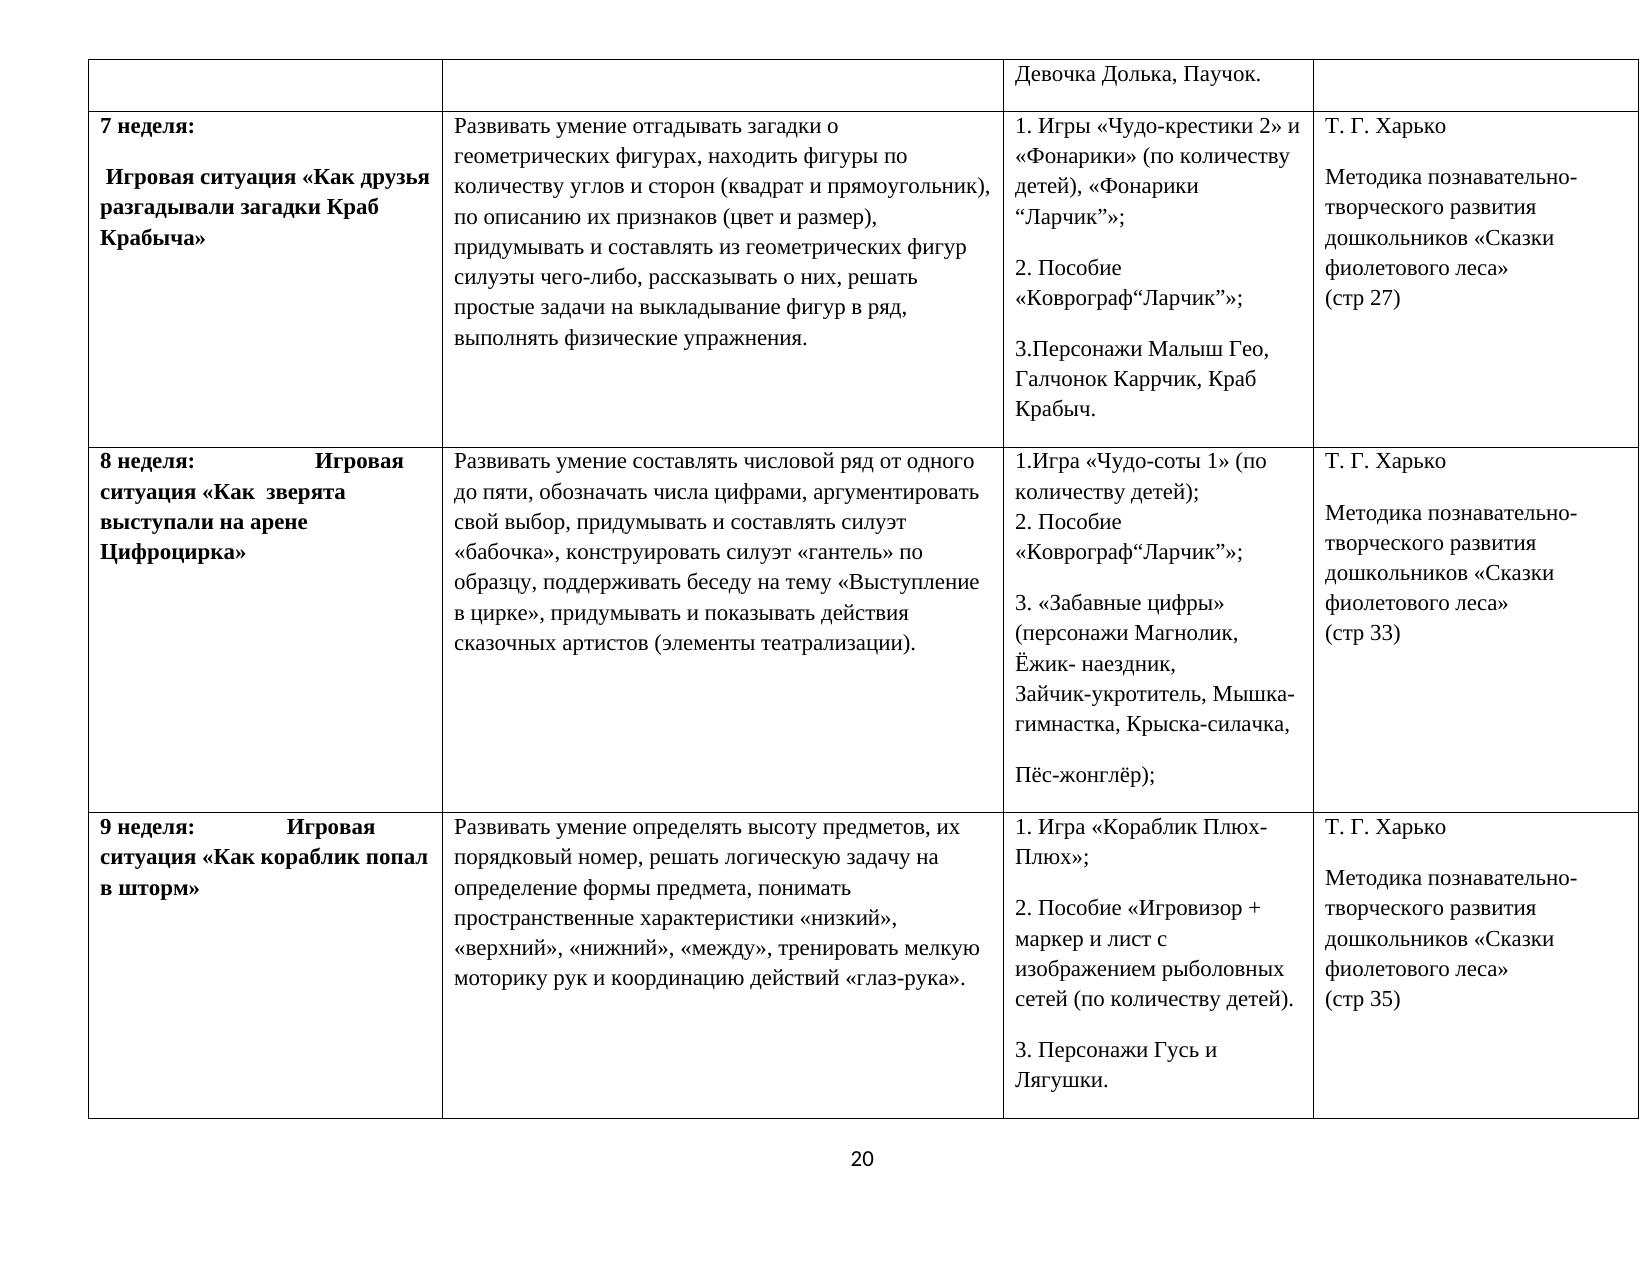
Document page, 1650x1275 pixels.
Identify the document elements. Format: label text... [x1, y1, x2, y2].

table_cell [1004, 60, 1313, 111]
table_cell 1. Игры «Чудо-крестики 2» и «Фонарики» (по количеству детей), «Фонарики “Ларчик”»; 2. Пособие «Коврограф“Ларчик”»; 3.Персонажи Малыш Гео, Галчонок Каррчик, Краб Крабыч. [1004, 112, 1313, 447]
table_cell Развивать умение отгадывать загадки о геометрических фигурах, находить фигуры по количеству углов и сторон (квадрат и прямоугольник), по описанию их признаков (цвет и размер), придумывать и составлять из геометрических фигур силуэты чего-либо, рассказывать о них, решать простые задачи на выкладывание фигур в ряд, выполнять физические упражнения. [443, 112, 1003, 447]
table_cell 9 неделя: Игровая ситуация «Как кораблик попал в шторм» [89, 813, 442, 1117]
table_cell 8 неделя: Игровая ситуация «Как зверята выступали на арене Цифроцирка» [89, 448, 442, 812]
table_cell 1. Игра «Кораблик Плюх-Плюх»; 2. Пособие «Игровизор + маркер и лист с изображением рыболовных сетей (по количеству детей). 3. Персонажи Гусь и Лягушки. [1004, 813, 1313, 1117]
table_cell Т. Г. Харько Методика познавательно- творческого развития дошкольников «Сказки фиолетового леса» (стр 27) [1314, 112, 1638, 447]
table_cell Т. Г. Харько Методика познавательно- творческого развития дошкольников «Сказки фиолетового леса» (стр 33) [1314, 448, 1638, 812]
table_cell Развивать умение определять высоту предметов, их порядковый номер, решать логическую задачу на определение формы предмета, понимать пространственные характеристики «низкий», «верхний», «нижний», «между», тренировать мелкую моторику рук и координацию действий «глаз-рука». [443, 813, 1003, 1117]
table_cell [1314, 60, 1638, 111]
table_cell 1.Игра «Чудо-соты 1» (по количеству детей); 2. Пособие «Коврограф“Ларчик”»; 3. «Забавные цифры» (персонажи Магнолик, Ёжик- наездник, Зайчик-укротитель, Мышка-гимнастка, Крыска-силачка, Пёс-жонглёр); [1004, 448, 1313, 812]
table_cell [89, 60, 442, 111]
table_cell Развивать умение составлять числовой ряд от одного до пяти, обозначать числа цифрами, аргументировать свой выбор, придумывать и составлять силуэт «бабочка», конструировать силуэт «гантель» по образцу, поддерживать беседу на тему «Выступление в цирке», придумывать и показывать действия сказочных артистов (элементы театрализации). [443, 448, 1003, 812]
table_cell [443, 60, 1003, 111]
table_cell 7 неделя: Игровая ситуация «Как друзья разгадывали загадки Краб Крабыча» [89, 112, 442, 447]
table_cell Т. Г. Харько Методика познавательно- творческого развития дошкольников «Сказки фиолетового леса» (стр 35) [1314, 813, 1638, 1117]
